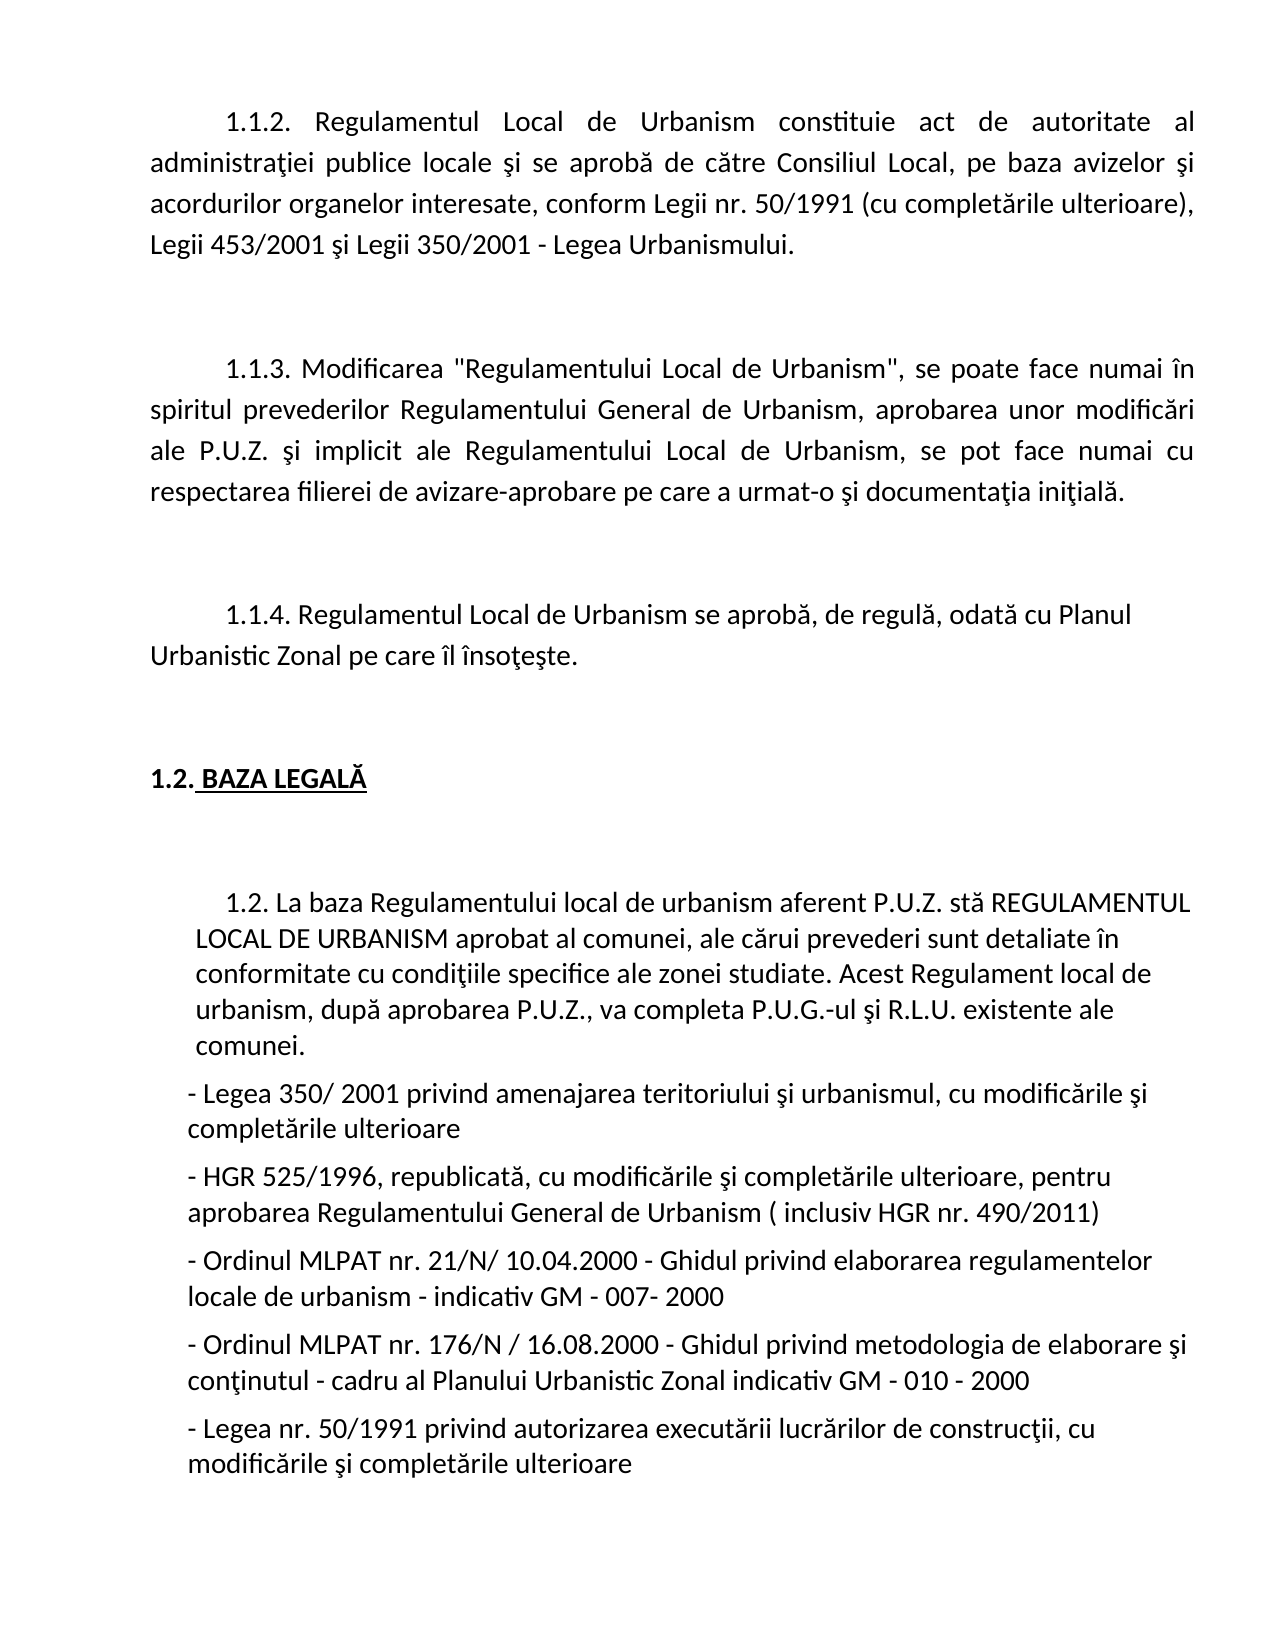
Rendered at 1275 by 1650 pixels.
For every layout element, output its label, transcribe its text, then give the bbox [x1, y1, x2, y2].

text - Legea nr. 50/1991 privind autorizarea executării lucrărilor de construcţii, cu modificările şi completările ulterioare [187, 1410, 1196, 1481]
text 1.1.3. Modificarea "Regulamentului Local de Urbanism", se poate face numai în spiritul prevederilor Regulamentului General de Urbanism, aprobarea unor modificări ale P.U.Z. şi implicit ale Regulamentului Local de Urbanism, se pot face numai cu respectarea filierei de avizare-aprobare pe care a urmat-o şi documentaţia iniţială. [150, 350, 1196, 508]
text - Legea 350/ 2001 privind amenajarea teritoriului şi urbanismul, cu modificările şi completările ulterioare [187, 1075, 1196, 1146]
text 1.1.4. Regulamentul Local de Urbanism se aprobă, de regulă, odată cu Planul Urbanistic Zonal pe care îl însoţeşte. [150, 596, 1196, 673]
text 1.2. BAZA LEGALĂ [150, 761, 1196, 796]
text - HGR 525/1996, republicată, cu modificările şi completările ulterioare, pentru aprobarea Regulamentului General de Urbanism ( inclusiv HGR nr. 490/2011) [187, 1158, 1196, 1230]
text 1.1.2. Regulamentul Local de Urbanism constituie act de autoritate al administraţiei publice locale şi se aprobă de către Consiliul Local, pe baza avizelor şi acordurilor organelor interesate, conform Legii nr. 50/1991 (cu completările ulterioare), Legii 453/2001 şi Legii 350/2001 - Legea Urbanismului. [150, 103, 1196, 262]
text - Ordinul MLPAT nr. 21/N/ 10.04.2000 - Ghidul privind elaborarea regulamentelor locale de urbanism - indicativ GM - 007- 2000 [187, 1242, 1196, 1313]
text 1.2. La baza Regulamentului local de urbanism aferent P.U.Z. stă REGULAMENTUL LOCAL DE URBANISM aprobat al comunei, ale cărui prevederi sunt detaliate în conformitate cu condiţiile specifice ale zonei studiate. Acest Regulament local de urbanism, după aprobarea P.U.Z., va completa P.U.G.-ul şi R.L.U. existente ale comunei. [195, 884, 1196, 1062]
text - Ordinul MLPAT nr. 176/N / 16.08.2000 - Ghidul privind metodologia de elaborare şi conţinutul - cadru al Planului Urbanistic Zonal indicativ GM - 010 - 2000 [187, 1326, 1196, 1397]
